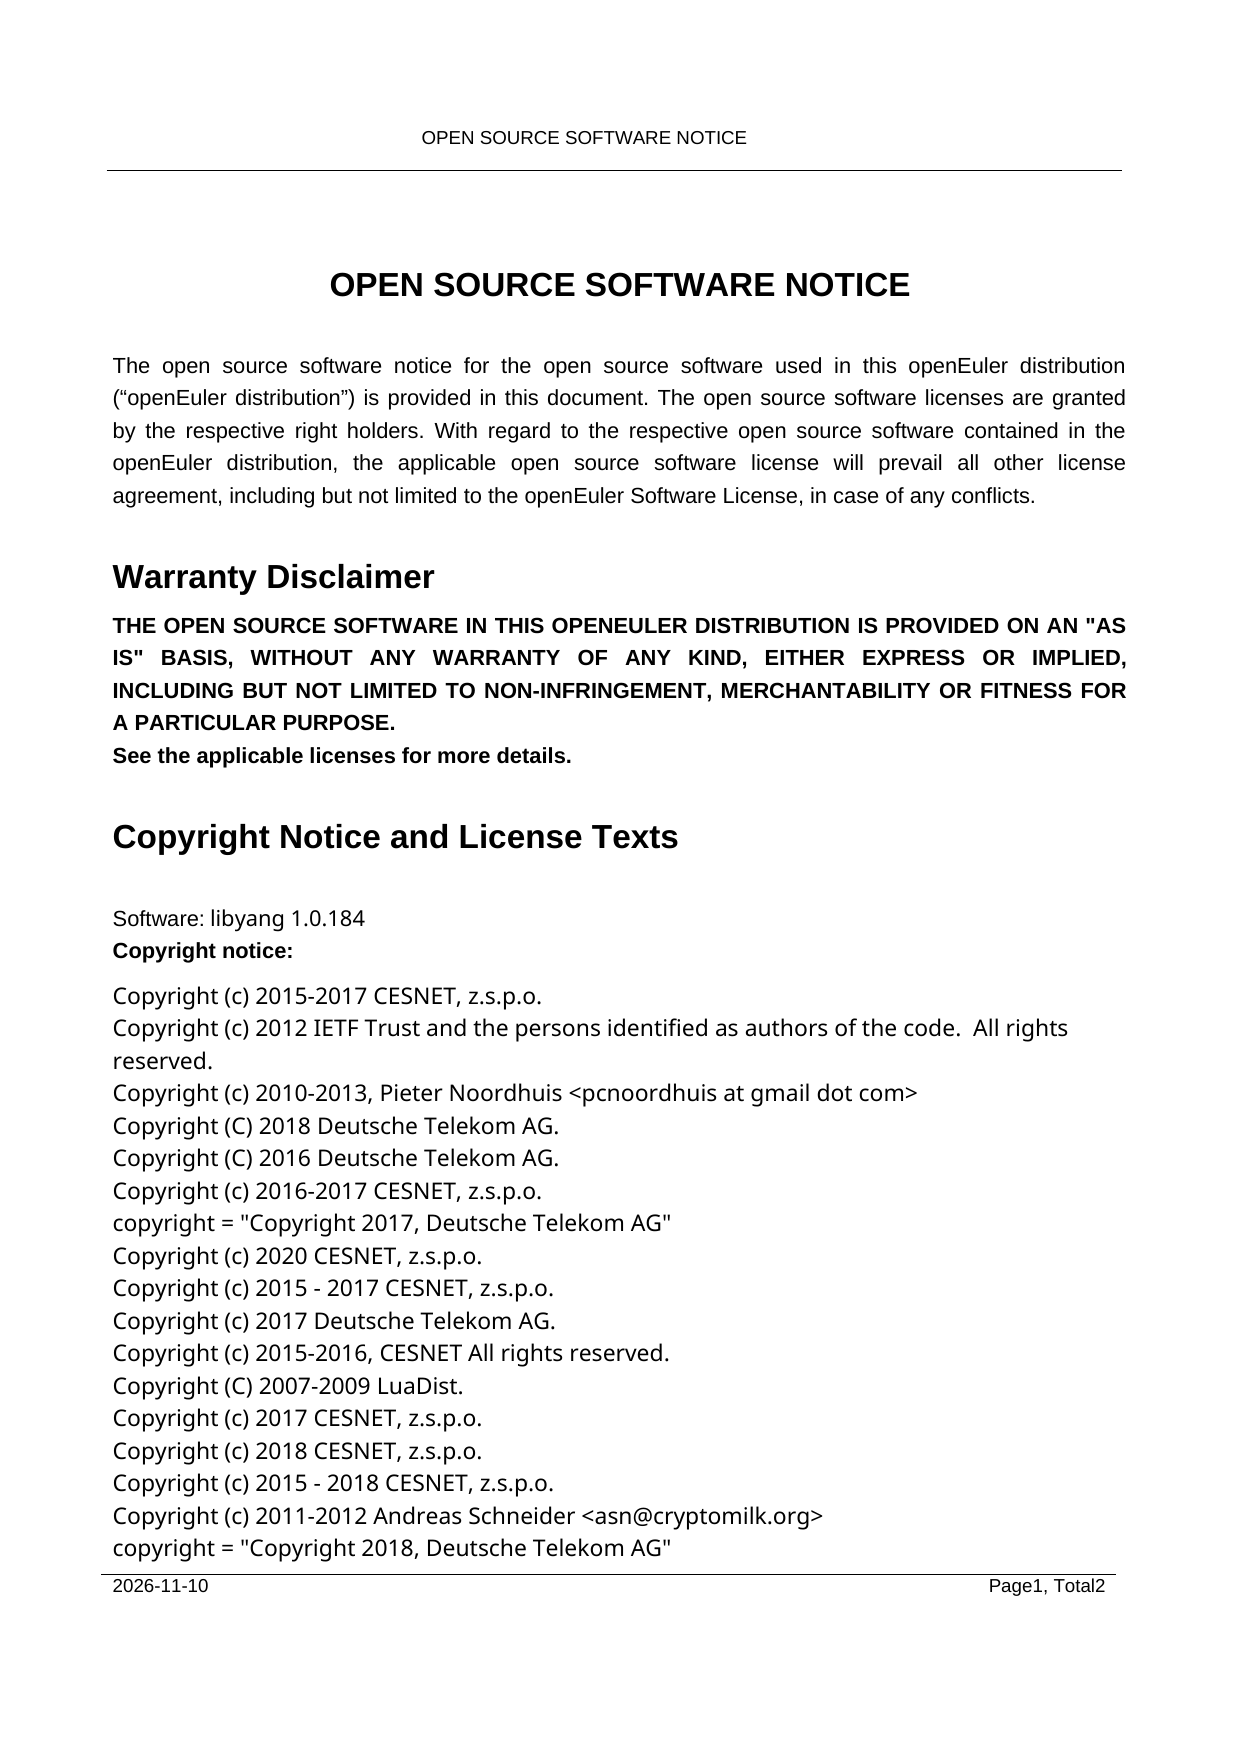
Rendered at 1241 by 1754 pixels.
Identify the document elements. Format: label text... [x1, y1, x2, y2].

text Copyright (c) 2017 Deutsche Telekom AG. [112, 1304, 1128, 1337]
text Copyright (c) 2010-2013, Pieter Noordhuis <pcnoordhuis at gmail dot com> [112, 1077, 1128, 1109]
text Copyright (c) 2016-2017 CESNET, z.s.p.o. [112, 1174, 1128, 1207]
text Copyright (c) 2018 CESNET, z.s.p.o. [112, 1434, 1128, 1467]
text Copyright notice: [112, 934, 1128, 966]
text Warranty Disclaimer [112, 544, 1128, 609]
text Copyright (C) 2007-2009 LuaDist. [112, 1369, 1128, 1402]
text Copyright (c) 2011-2012 Andreas Schneider <asn@cryptomilk.org> [112, 1499, 1128, 1532]
text Copyright (c) 2017 CESNET, z.s.p.o. [112, 1402, 1128, 1434]
text Copyright (c) 2015-2016, CESNET All rights reserved. [112, 1337, 1128, 1369]
text copyright = "Copyright 2017, Deutsche Telekom AG" [112, 1207, 1128, 1239]
text THE OPEN SOURCE SOFTWARE IN THIS OPENEULER DISTRIBUTION IS PROVIDED ON AN "AS IS" BASIS, WITHOUT ANY WARRANTY OF ANY KIND, EITHER EXPRESS OR IMPLIED, INCLUDING BUT NOT LIMITED TO NON-INFRINGEMENT, MERCHANTABILITY OR FITNESS FOR A PARTICULAR PURPOSE. See the applicable licenses for more details. [112, 609, 1128, 771]
text Copyright (C) 2018 Deutsche Telekom AG. [112, 1109, 1128, 1142]
text Copyright (c) 2020 CESNET, z.s.p.o. [112, 1239, 1128, 1272]
text The open source software notice for the open source software used in this openEuler distribution (“openEuler distribution”) is provided in this document. The open source software licenses are granted by the respective right holders. With regard to the respective open source software contained in the openEuler distribution, the applicable open source software license will prevail all other license agreement, including but not limited to the openEuler Software License, in case of any conflicts. [112, 349, 1128, 511]
text Copyright (c) 2015 - 2017 CESNET, z.s.p.o. [112, 1272, 1128, 1304]
text Software: libyang 1.0.184 [112, 901, 1128, 934]
text Copyright (c) 2015-2017 CESNET, z.s.p.o. [112, 979, 1128, 1012]
text Copyright (c) 2015 - 2018 CESNET, z.s.p.o. [112, 1467, 1128, 1499]
text OPEN SOURCE SOFTWARE NOTICE [112, 251, 1128, 316]
text Copyright Notice and License Texts [112, 804, 1128, 869]
text Copyright (c) 2012 IETF Trust and the persons identified as authors of the code. All rights reserved. [112, 1012, 1128, 1077]
text copyright = "Copyright 2018, Deutsche Telekom AG" [112, 1532, 1128, 1564]
text Copyright (C) 2016 Deutsche Telekom AG. [112, 1142, 1128, 1174]
